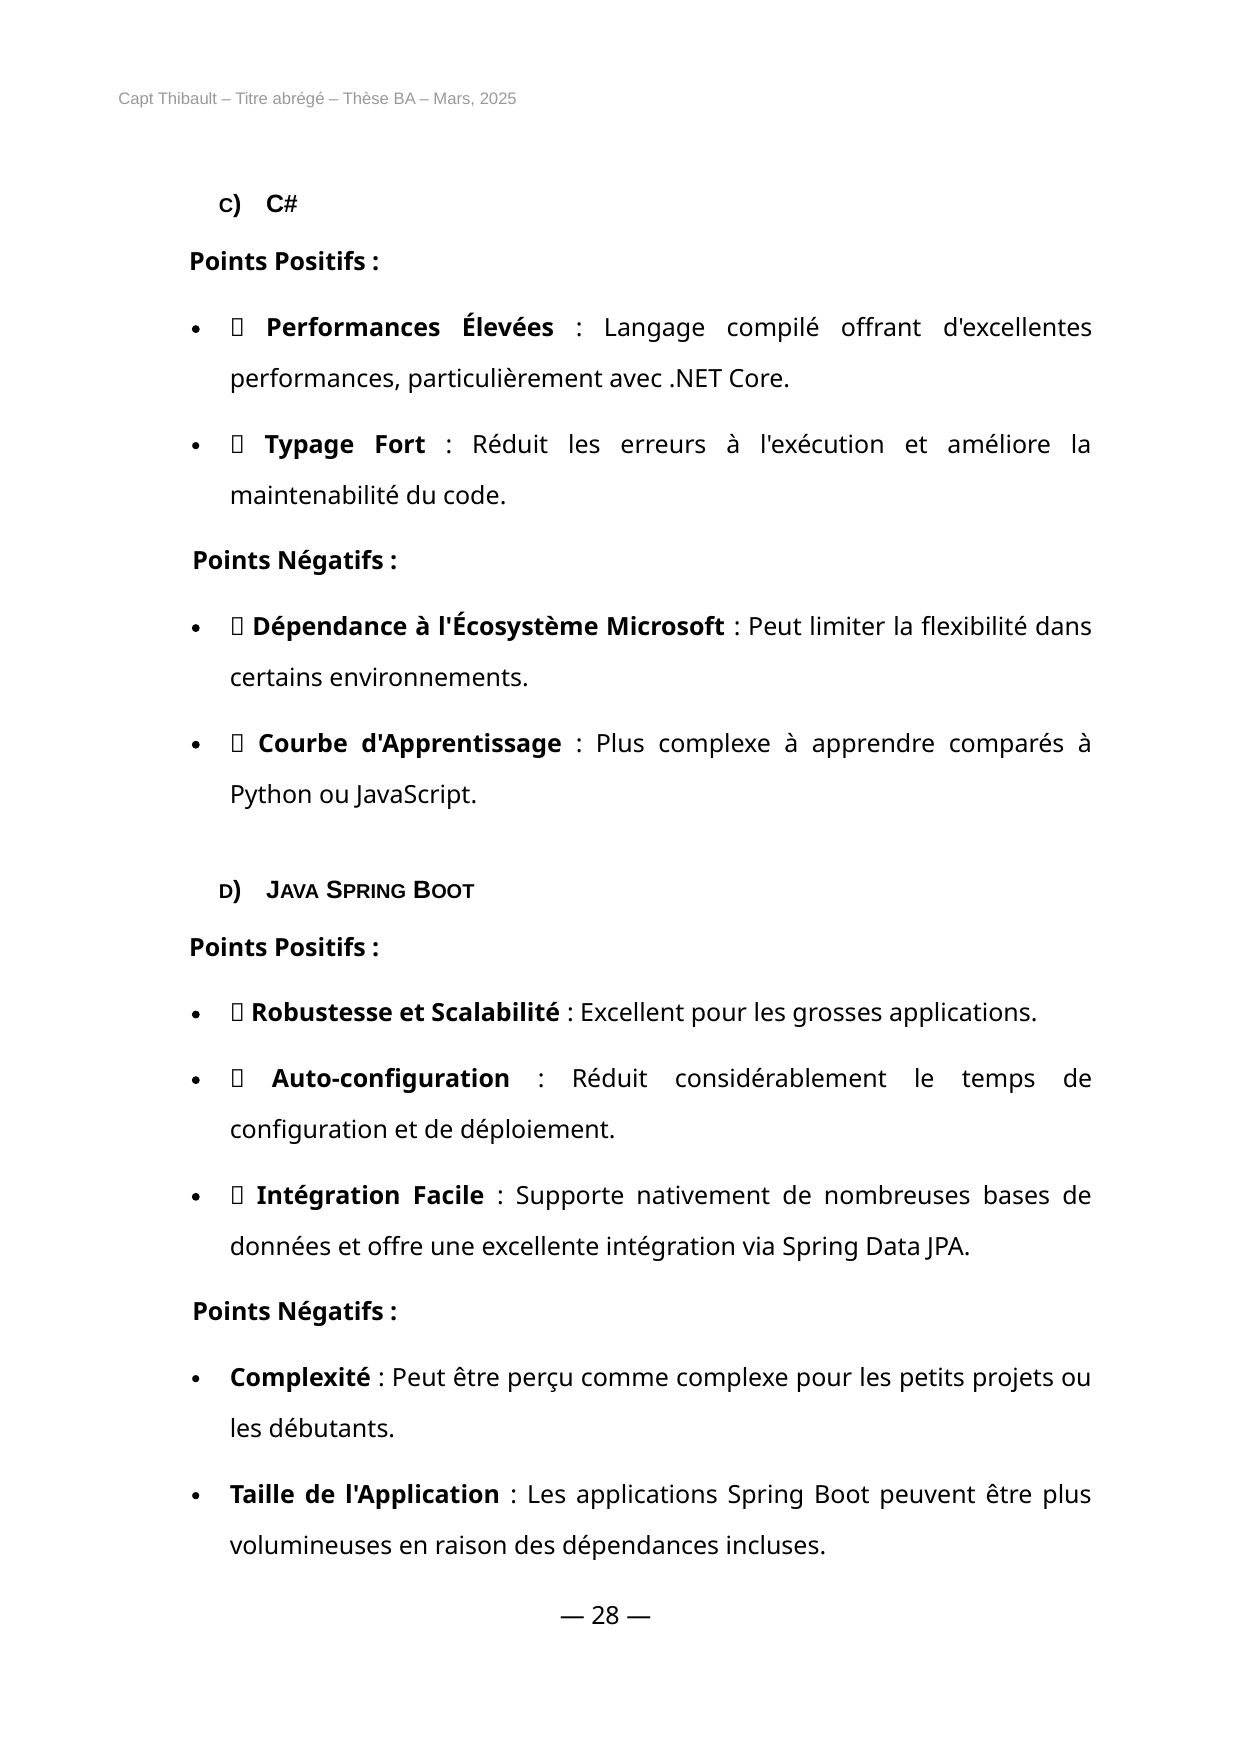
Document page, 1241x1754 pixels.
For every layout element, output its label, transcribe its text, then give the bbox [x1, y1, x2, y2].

list Complexité : Peut être perçu comme complexe pour les petits projets ou les débutants. [192, 1360, 1093, 1445]
text Points Négatifs : [192, 1294, 1093, 1328]
text Points Positifs : [118, 929, 1093, 963]
list  Auto-configuration : Réduit considérablement le temps de configuration et de déploiement. [192, 1061, 1093, 1146]
list Taille de l'Application : Les applications Spring Boot peuvent être plus volumineuses en raison des dépendances incluses. [192, 1476, 1093, 1561]
list  Courbe d'Apprentissage : Plus complexe à apprendre comparés à Python ou JavaScript. [192, 725, 1093, 810]
list  Dépendance à l'Écosystème Microsoft : Peut limiter la flexibilité dans certains environnements. [192, 608, 1093, 694]
text Points Négatifs : [192, 543, 1093, 577]
subtitle C# [148, 189, 1093, 218]
list  Typage Fort : Réduit les erreurs à l'exécution et améliore la maintenabilité du code. [192, 426, 1093, 511]
list  Intégration Facile : Supporte nativement de nombreuses bases de données et offre une excellente intégration via Spring Data JPA. [192, 1177, 1093, 1262]
text Points Positifs : [118, 244, 1093, 278]
list  Robustesse et Scalabilité : Excellent pour les grosses applications. [192, 995, 1093, 1029]
list  Performances Élevées : Langage compilé offrant d'excellentes performances, particulièrement avec .NET Core. [192, 309, 1093, 395]
subtitle Java Spring Boot [148, 874, 1093, 903]
